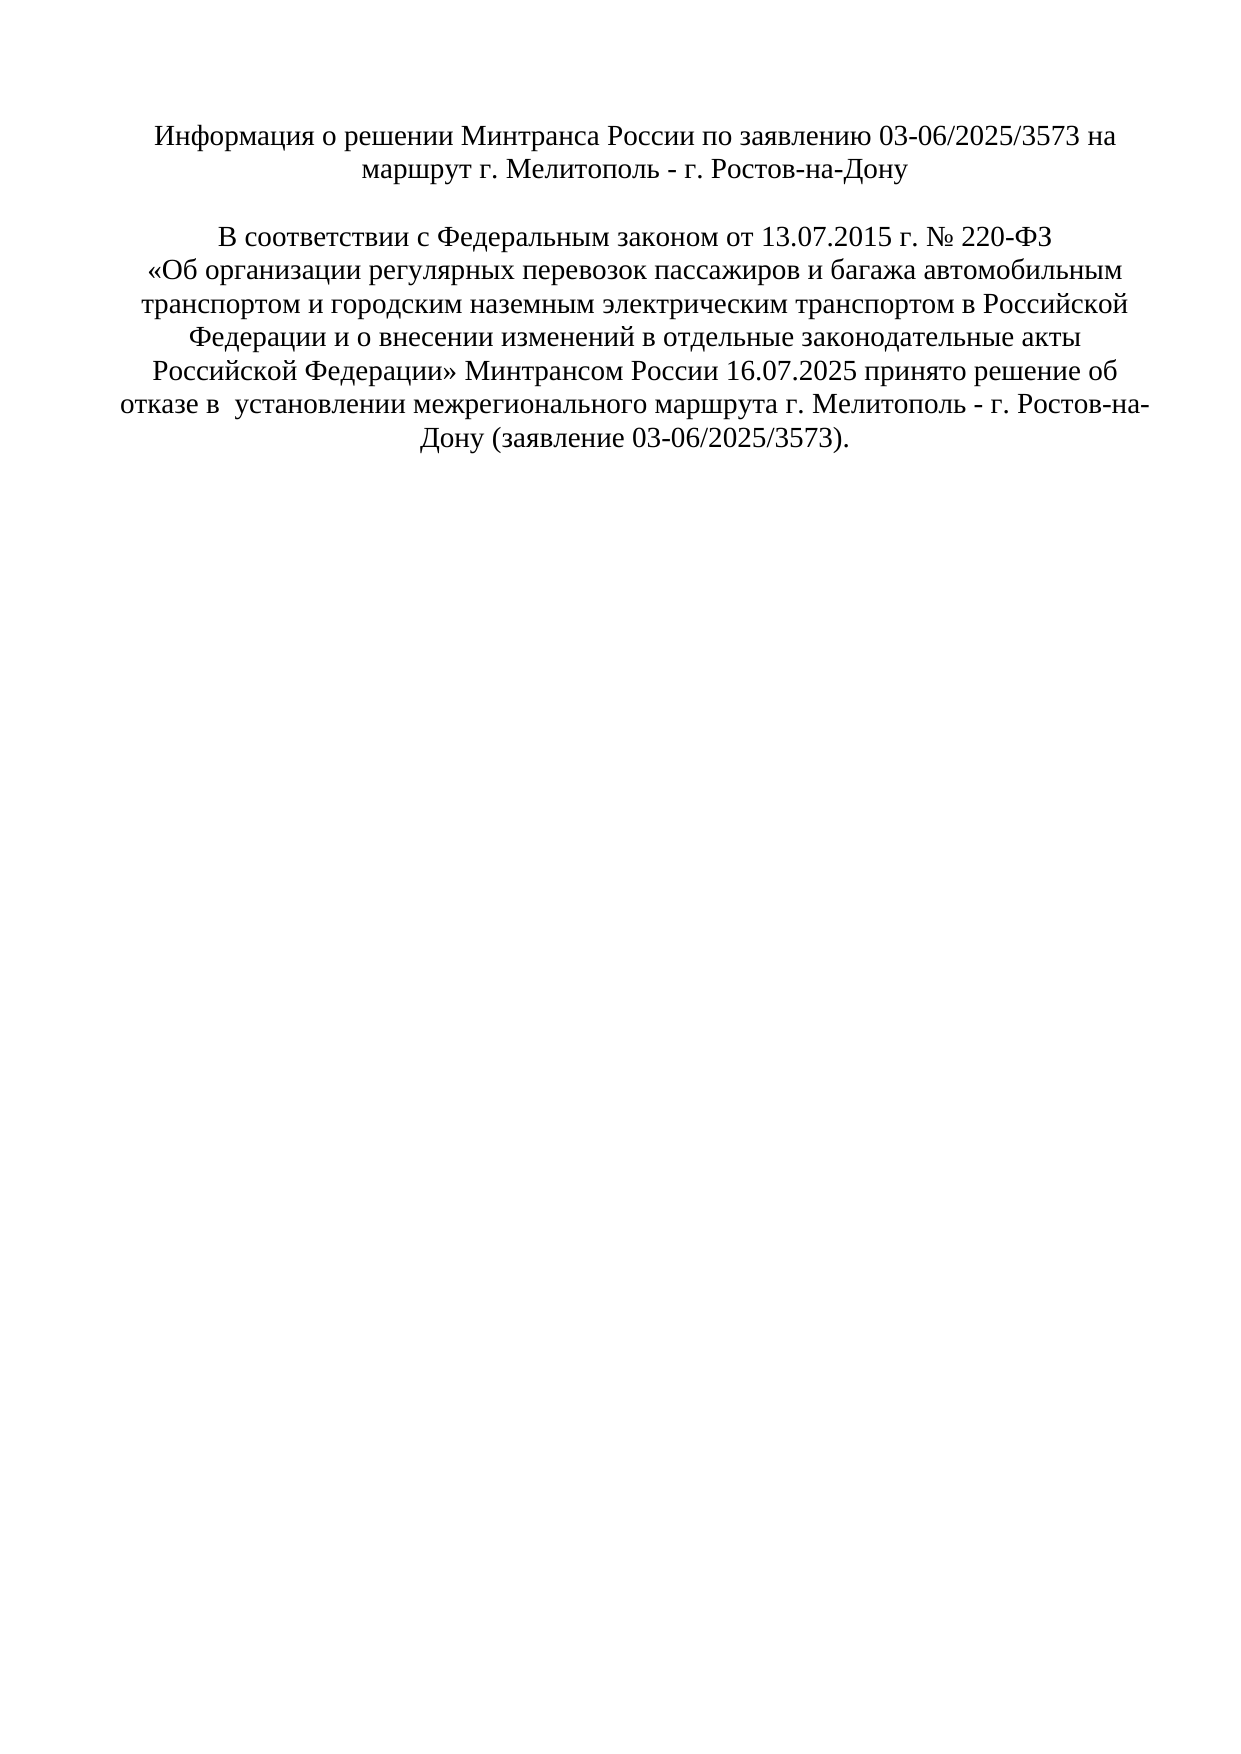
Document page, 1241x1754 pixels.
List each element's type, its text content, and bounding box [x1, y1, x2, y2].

text Информация о решении Минтранса России по заявлению 03-06/2025/3573 на маршрут г. Мелитополь - г. Ростов-на-Дону [118, 118, 1152, 185]
text В соответствии с Федеральным законом от 13.07.2015 г. № 220-ФЗ «Об организации регулярных перевозок пассажиров и багажа автомобильным транспортом и городским наземным электрическим транспортом в Российской Федерации и о внесении изменений в отдельные законодательные акты Российской Федерации» Минтрансом России 16.07.2025 принято решение об отказе в установлении межрегионального маршрута г. Мелитополь - г. Ростов-на-Дону (заявление 03-06/2025/3573). [118, 219, 1152, 453]
